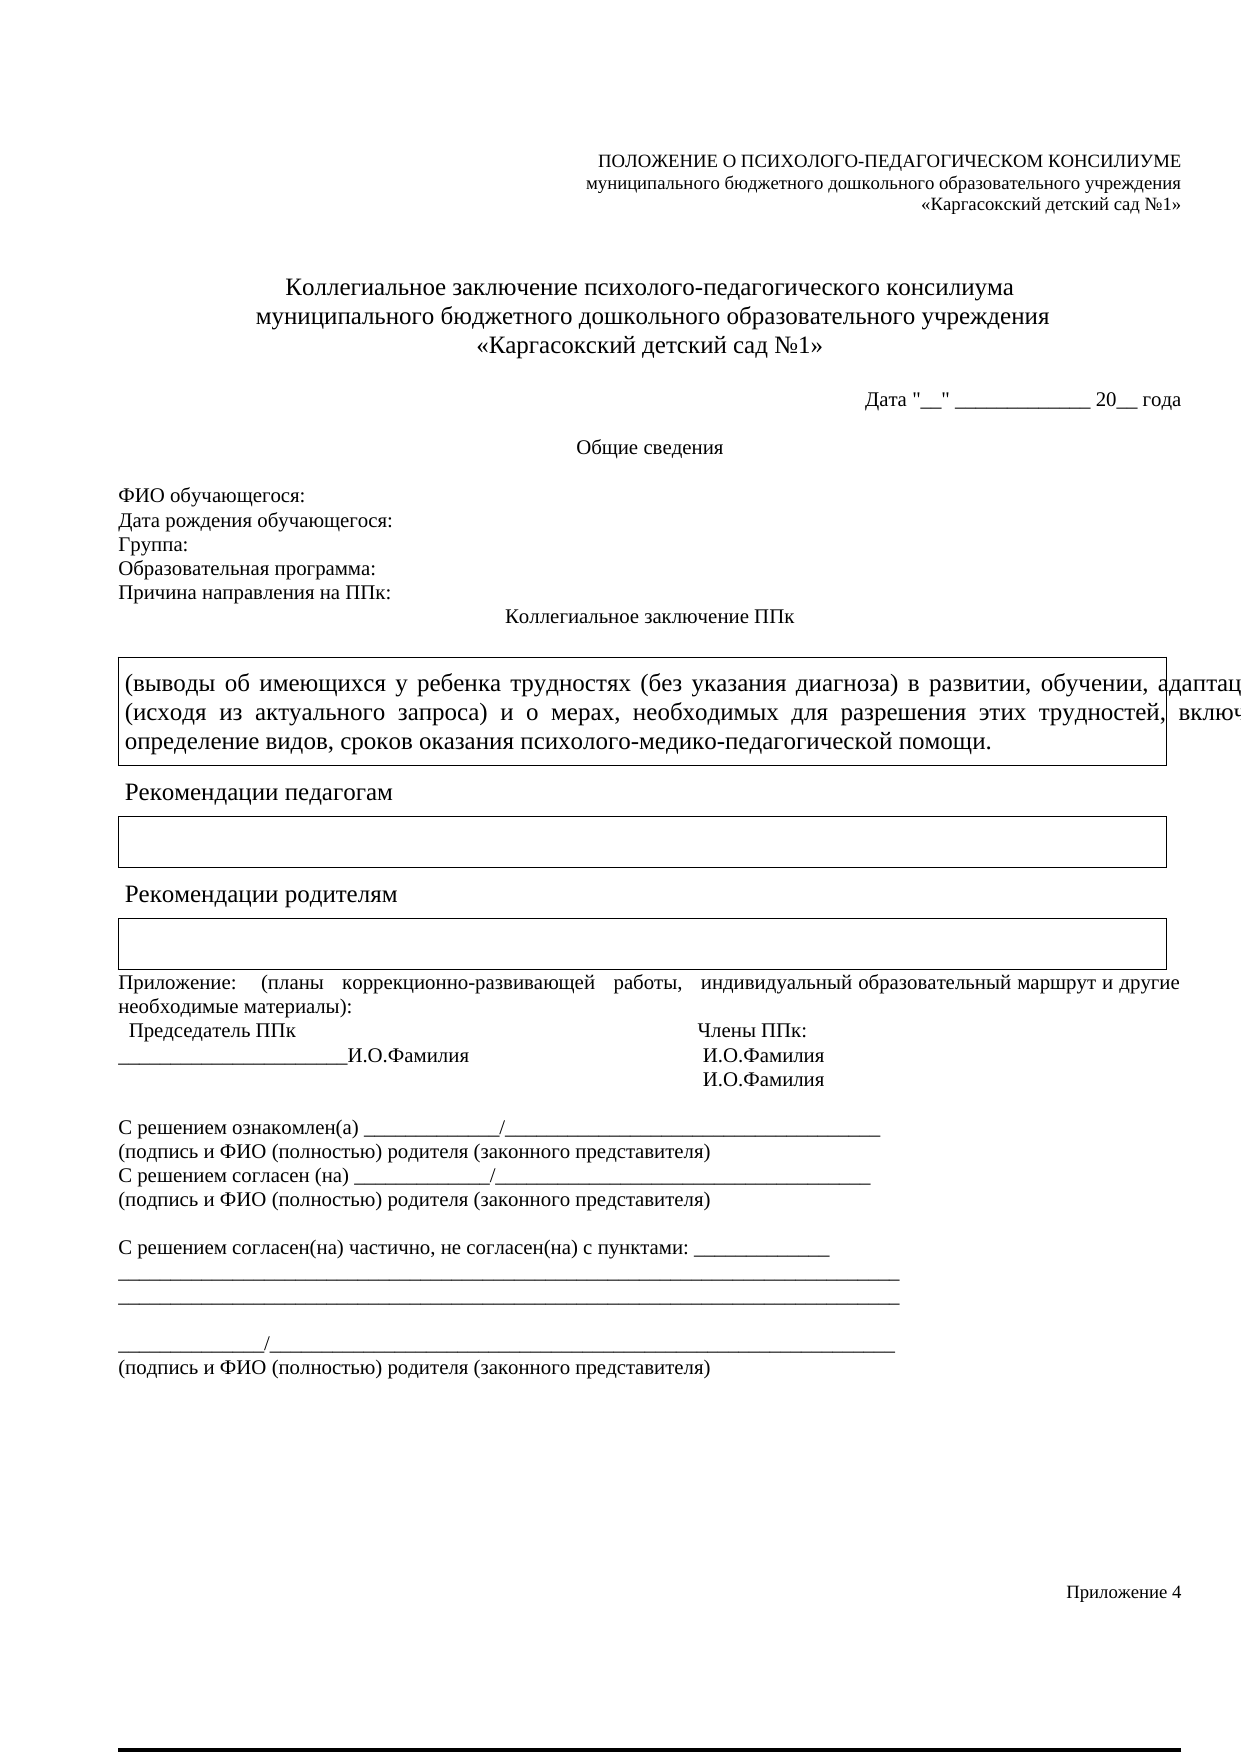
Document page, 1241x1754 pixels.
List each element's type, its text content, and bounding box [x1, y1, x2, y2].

text Причина направления на ППк: [118, 580, 1181, 604]
text (подпись и ФИО (полностью) родителя (законного представителя) [118, 1187, 1181, 1211]
text Коллегиальное заключение ППк [118, 604, 1181, 628]
text Председатель ППк ______________________И.О.Фамилия [118, 1018, 612, 1067]
text С решением согласен (на) _____________/____________________________________ [118, 1163, 1181, 1187]
table_cell Рекомендации педагогам [118, 766, 1166, 816]
table_cell Рекомендации родителям [118, 868, 1166, 918]
text И.О.Фамилия [687, 1042, 1181, 1067]
text Члены ППк: [687, 1018, 1181, 1042]
title муниципального бюджетного дошкольного образовательного учреждения [118, 172, 1181, 193]
text (подпись и ФИО (полностью) родителя (законного представителя) [118, 1139, 1181, 1163]
title Приложение 4 [118, 1581, 1181, 1602]
table_header (выводы об имеющихся у ребенка трудностях (без указания диагноза) в развитии, обучении, адаптации (исходя из актуального запроса) и о мерах, необходимых для разрешения этих трудностей, включая определение видов, сроков оказания психолого-медико-педагогической помощи. [119, 658, 1166, 765]
text ______________/____________________________________________________________ [118, 1331, 1181, 1355]
text С решением ознакомлен(а) _____________/____________________________________ [118, 1115, 1181, 1139]
text Группа: [118, 532, 1181, 556]
text Дата "__" _____________ 20__ года [118, 387, 1181, 411]
text «Каргасокский детский сад №1» [118, 330, 1181, 358]
text Дата рождения обучающегося: [118, 507, 1181, 532]
title «Каргасокский детский сад №1» [118, 193, 1181, 215]
text ФИО обучающегося: [118, 483, 1181, 507]
text ___________________________________________________________________________ [118, 1283, 1181, 1307]
text Образовательная программа: [118, 556, 1181, 580]
text ___________________________________________________________________________ [118, 1259, 1181, 1283]
table_cell [119, 817, 1166, 867]
text Приложение: (планы коррекционно-развивающей работы, индивидуальный образовательный маршрут и другие необходимые материалы): [118, 970, 1181, 1018]
table_cell [119, 919, 1166, 969]
text С решением согласен(на) частично, не согласен(на) с пунктами: _____________ [118, 1235, 1181, 1259]
text (подпись и ФИО (полностью) родителя (законного представителя) [118, 1355, 1181, 1379]
text Коллегиальное заключение психолого-педагогического консилиума [118, 272, 1181, 301]
text Общие сведения [118, 435, 1181, 459]
text И.О.Фамилия [687, 1067, 1181, 1091]
title ПОЛОЖЕНИЕ О ПСИХОЛОГО-ПЕДАГОГИЧЕСКОМ КОНСИЛИУМЕ [118, 150, 1181, 172]
text муниципального бюджетного дошкольного образовательного учреждения [118, 301, 1181, 330]
